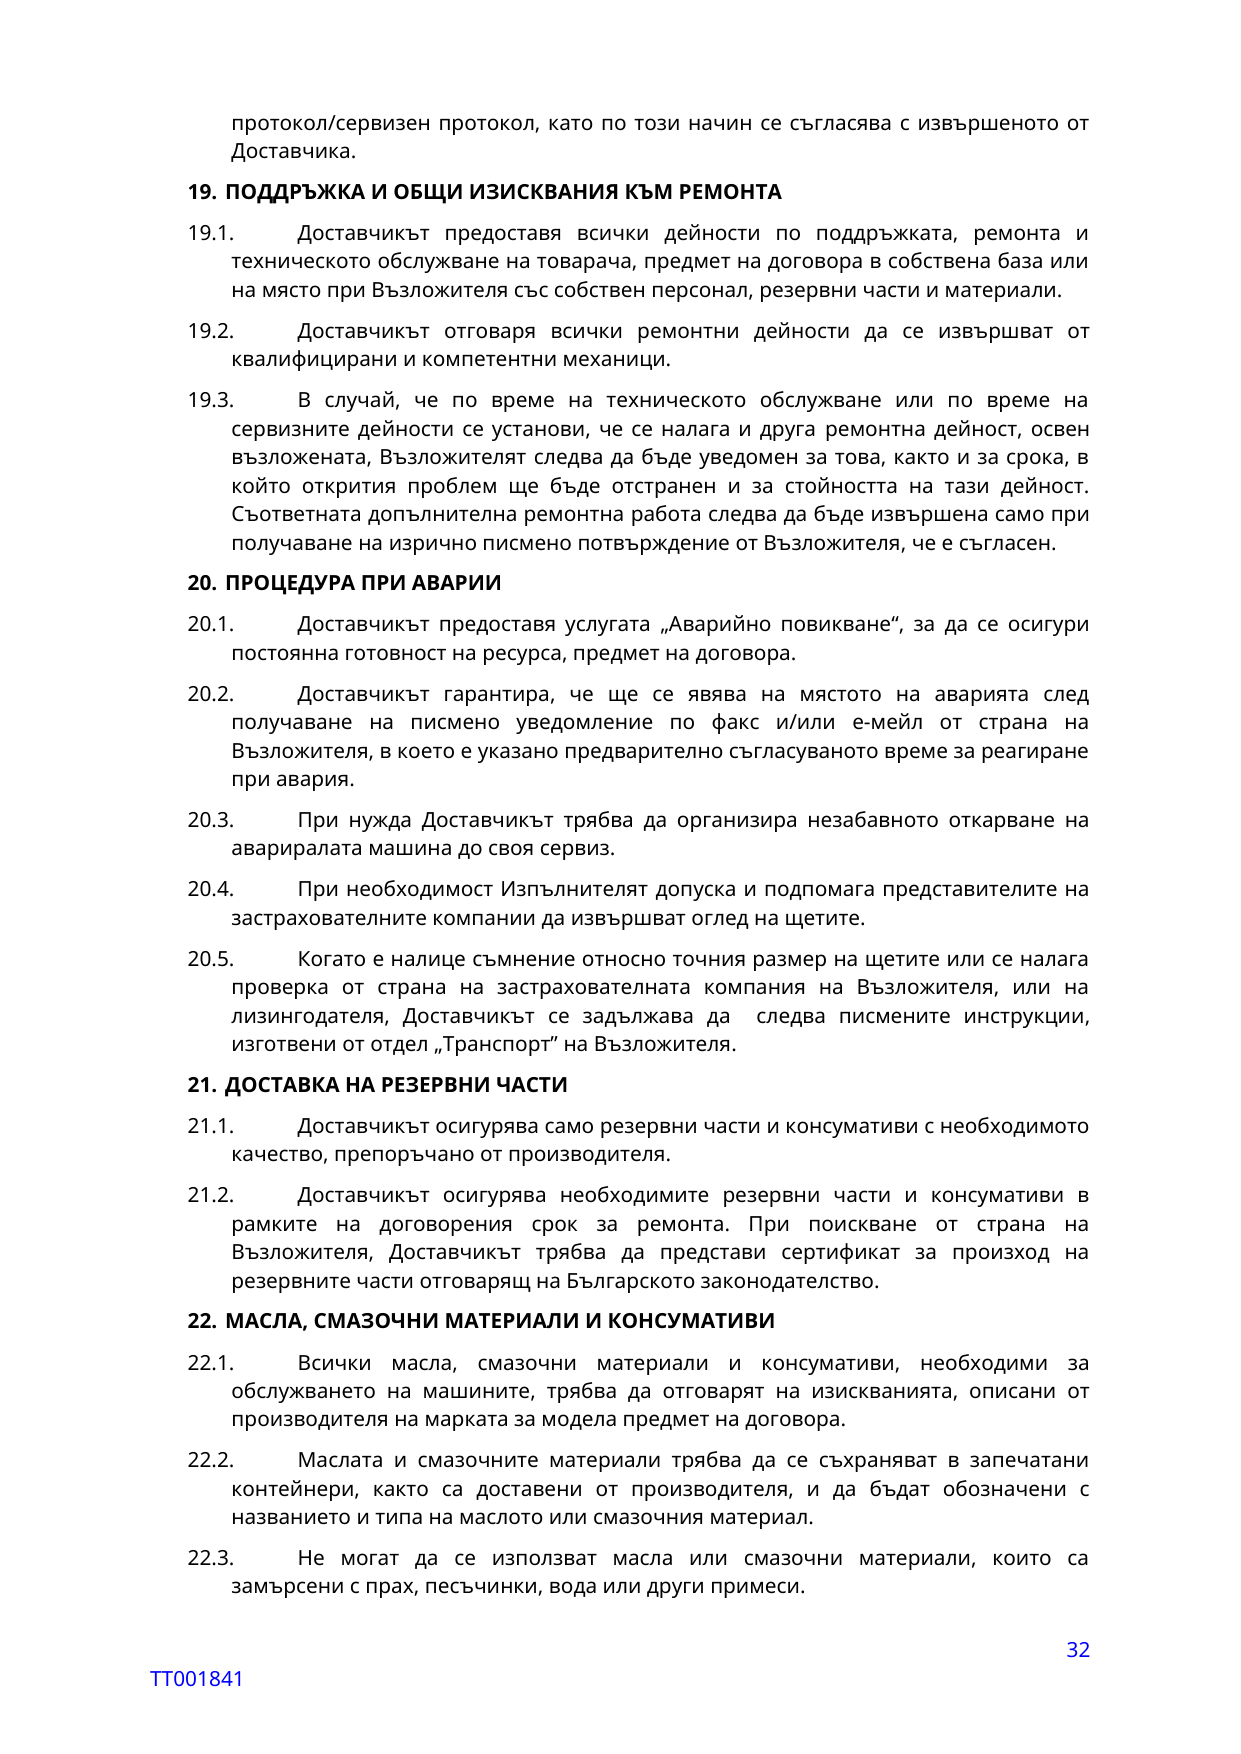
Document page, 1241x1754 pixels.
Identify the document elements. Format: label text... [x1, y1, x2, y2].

list ПОДДРЪЖКА И ОБЩИ ИЗИСКВАНИЯ КЪМ РЕМОНТА [187, 177, 1090, 206]
list В случай, че по време на техническото обслужване или по време на сервизните дейности се установи, че се налага и друга ремонтна дейност, освен възложената, Възложителят следва да бъде уведомен за това, както и за срока, в който открития проблем ще бъде отстранен и за стойността на тази дейност. Съответната допълнителна ремонтна работа следва да бъде извършена само при получаване на изрично писмено потвърждение от Възложителя, че е съгласен. [187, 385, 1090, 556]
list ПРОЦЕДУРА ПРИ АВАРИИ [187, 568, 1090, 597]
list Не могат да се използват масла или смазочни материали, които са замърсени с прах, песъчинки, вода или други примеси. [187, 1543, 1090, 1600]
list Доставчикът отговаря всички ремонтни дейности да се извършват от квалифицирани и компетентни механици. [187, 316, 1090, 373]
list Маслата и смазочните материали трябва да се съхраняват в запечатани контейнери, както са доставени от производителя, и да бъдат обозначени с названието и типа на маслото или смазочния материал. [187, 1445, 1090, 1531]
list МАСЛА, СМАЗОЧНИ МАТЕРИАЛИ И КОНСУМАТИВИ [187, 1307, 1090, 1335]
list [187, 108, 1090, 165]
list Доставчикът предоставя всички дейности по поддръжката, ремонта и техническото обслужване на товарача, предмет на договора в собствена база или на място при Възложителя със собствен персонал, резервни части и материали. [187, 218, 1090, 303]
list Доставчикът осигурява необходимите резервни части и консумативи в рамките на договорения срок за ремонта. При поискване от страна на Възложителя, Доставчикът трябва да представи сертификат за произход на резервните части отговарящ на Българското законодателство. [187, 1180, 1090, 1294]
list Доставчикът гарантира, че ще се явява на мястото на аварията след получаване на писмено уведомление по факс и/или е-мейл от страна на Възложителя, в което е указано предварително съгласуваното време за реагиране при авария. [187, 679, 1090, 793]
list Всички масла, смазочни материали и консумативи, необходими за обслужването на машините, трябва да отговарят на изискванията, описани от производителя на марката за модела предмет на договора. [187, 1348, 1090, 1433]
list ДОСТАВКА НА РЕЗЕРВНИ ЧАСТИ [187, 1070, 1090, 1098]
list Доставчикът осигурява само резервни части и консумативи с необходимото качество, препоръчано от производителя. [187, 1111, 1090, 1168]
list Когато е налице съмнение относно точния размер на щетите или се налага проверка от страна на застрахователната компания на Възложителя, или на лизингодателя, Доставчикът се задължава да следва писмените инструкции, изготвени от отдел „Транспорт” на Възложителя. [187, 944, 1090, 1058]
list При нужда Доставчикът трябва да организира незабавното откарване на авариралата машина до своя сервиз. [187, 805, 1090, 862]
list При необходимост Изпълнителят допуска и подпомага представителите на застрахователните компании да извършват оглед на щетите. [187, 874, 1090, 931]
list Доставчикът предоставя услугата „Аварийно повикване“, за да се осигури постоянна готовност на ресурса, предмет на договора. [187, 609, 1090, 666]
